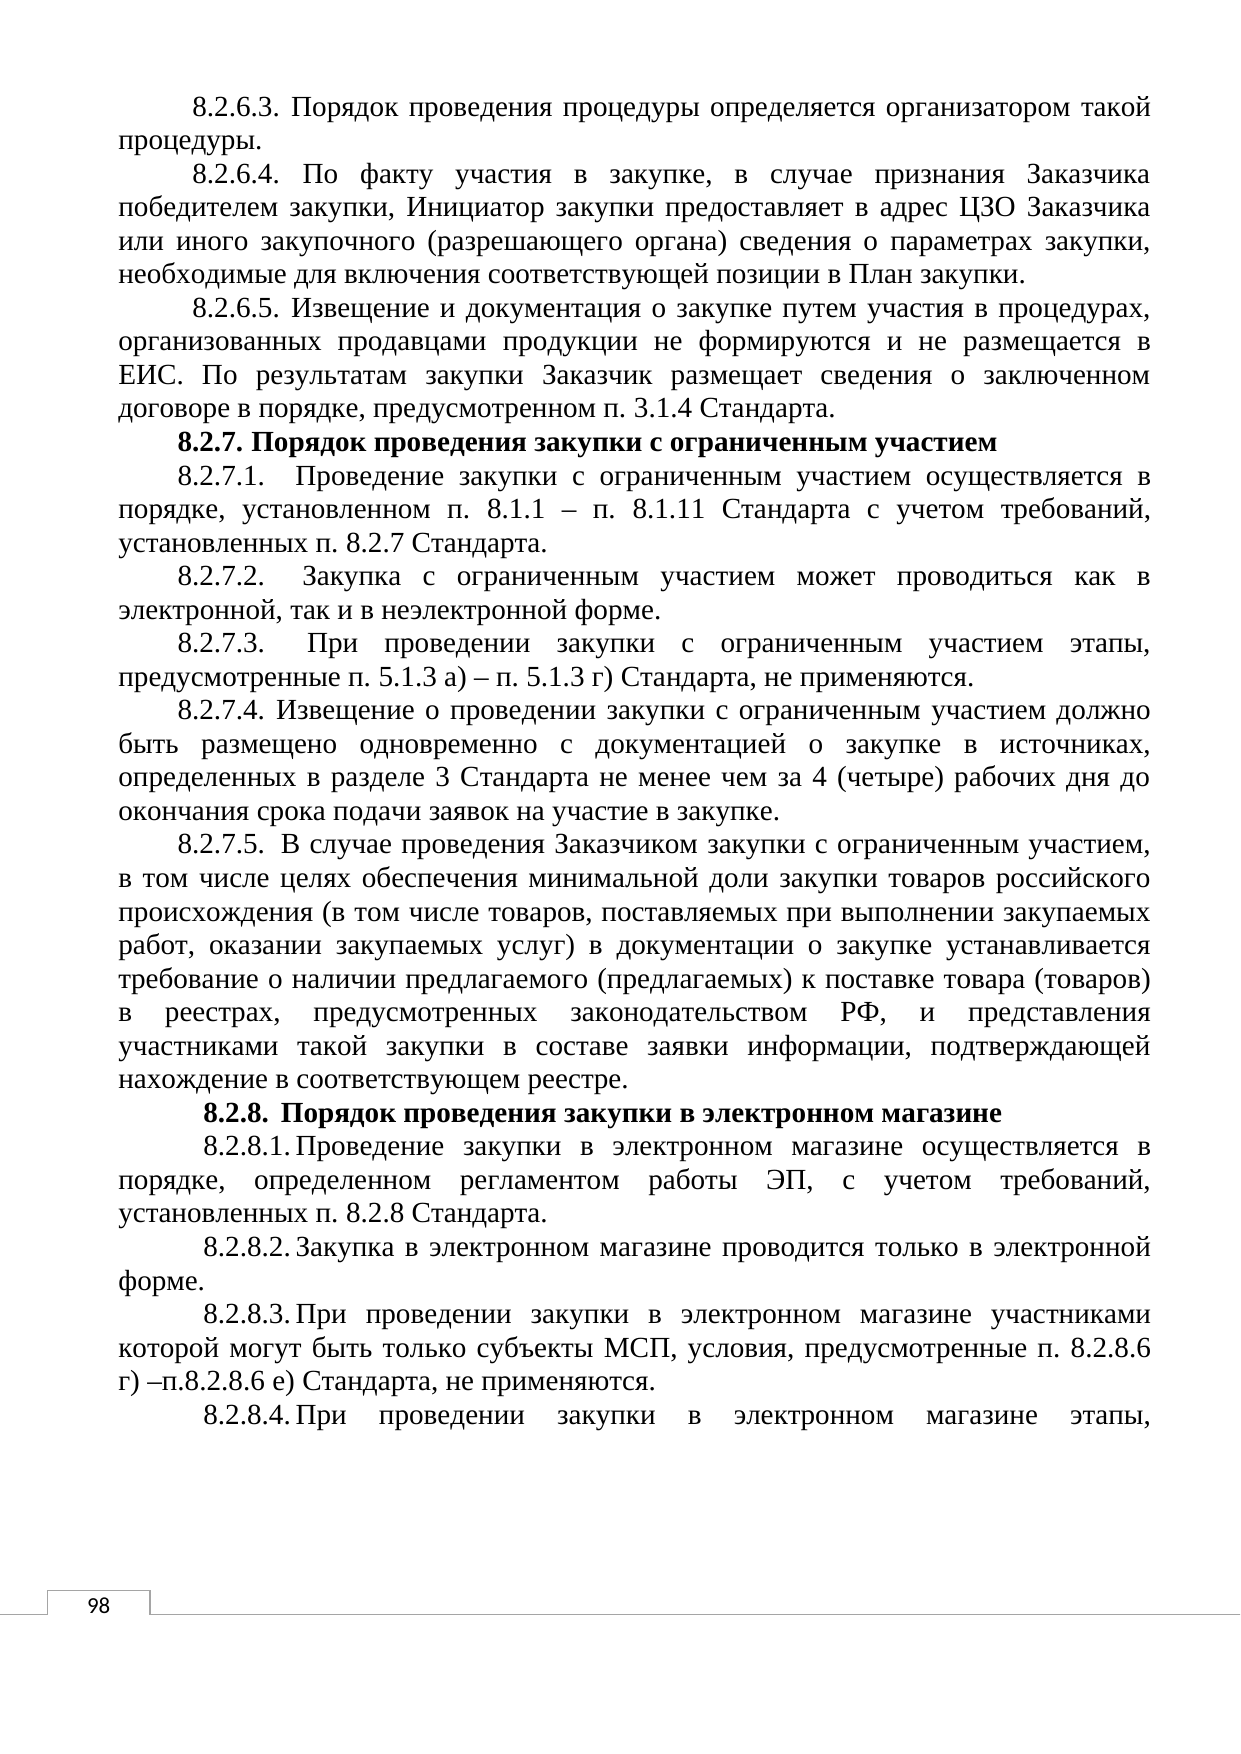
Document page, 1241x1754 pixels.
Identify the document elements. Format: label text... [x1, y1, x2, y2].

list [118, 89, 1152, 156]
list При проведении закупки в электронном магазине этапы, предусмотренные п. 5.1.3 а) – п. 5.1.3 е) Стандарта, не применяются. [118, 726, 1152, 793]
list При проведении закупки в электронном магазине участниками которой могут быть только субъекты МСП, условия, предусмотренные п. 8.2.8.6 г) –п.8.2.8.6 е) Стандарта, не применяются. [118, 625, 1152, 726]
list В случае проведения Заказчиком закупки с ограниченным участием, в том числе целях обеспечения минимальной доли закупки товаров российского происхождения (в том числе товаров, поставляемых при выполнении закупаемых работ, оказании закупаемых услуг) в документации о закупке устанавливается требование о наличии предлагаемого (предлагаемых) к поставке товара (товаров) в реестрах, предусмотренных законодательством РФ, и представления участниками такой закупки в составе заявки информации, подтверждающей нахождение в соответствующем реестре. [118, 156, 1152, 424]
list требования к таким товару, работе, услуге; [118, 927, 1152, 961]
list требования к участнику закупки из числа субъектов МСП; [118, 1028, 1152, 1061]
list Порядок проведения закупки в электронном магазине [118, 424, 1152, 458]
list информацию о закупаемом товаре, работе, услуге; [118, 894, 1152, 927]
list критерии оценки предложений о поставке товара, выполнении работы, оказании услуги; [118, 961, 1152, 1028]
list размещение участником закупки из числа субъектов МСП на электронной площадке предварительного предложения о поставке товара, выполнении работы, оказании услуги; [118, 1196, 1152, 1296]
list Закупка в электронном магазине проводится только в электронной форме. [118, 558, 1152, 625]
list Извещение о проведении закупки в электронном магазине размещается в источниках, определенных в разделе 3 Стандарта, за исключением ЕИС, и должно содержать: [118, 793, 1152, 894]
list Проведение закупки в электронном магазине осуществляется в порядке, определенном регламентом работы ЭП, с учетом требований, установленных п. 8.2.8 Стандарта. [118, 458, 1152, 558]
list размещение Заказчиком на электронной площадке информации о закупаемом товаре, работе, услуге, требований к таким товару, работе, услуге, участникам закупки (извещение о закупке); [118, 1296, 1152, 1397]
list Проведение закупки в электронном магазине может осуществляться в следующем порядке: [118, 1128, 1152, 1196]
list проект договора, заключаемого по результатам закупки в электронном магазине. [118, 1061, 1152, 1128]
